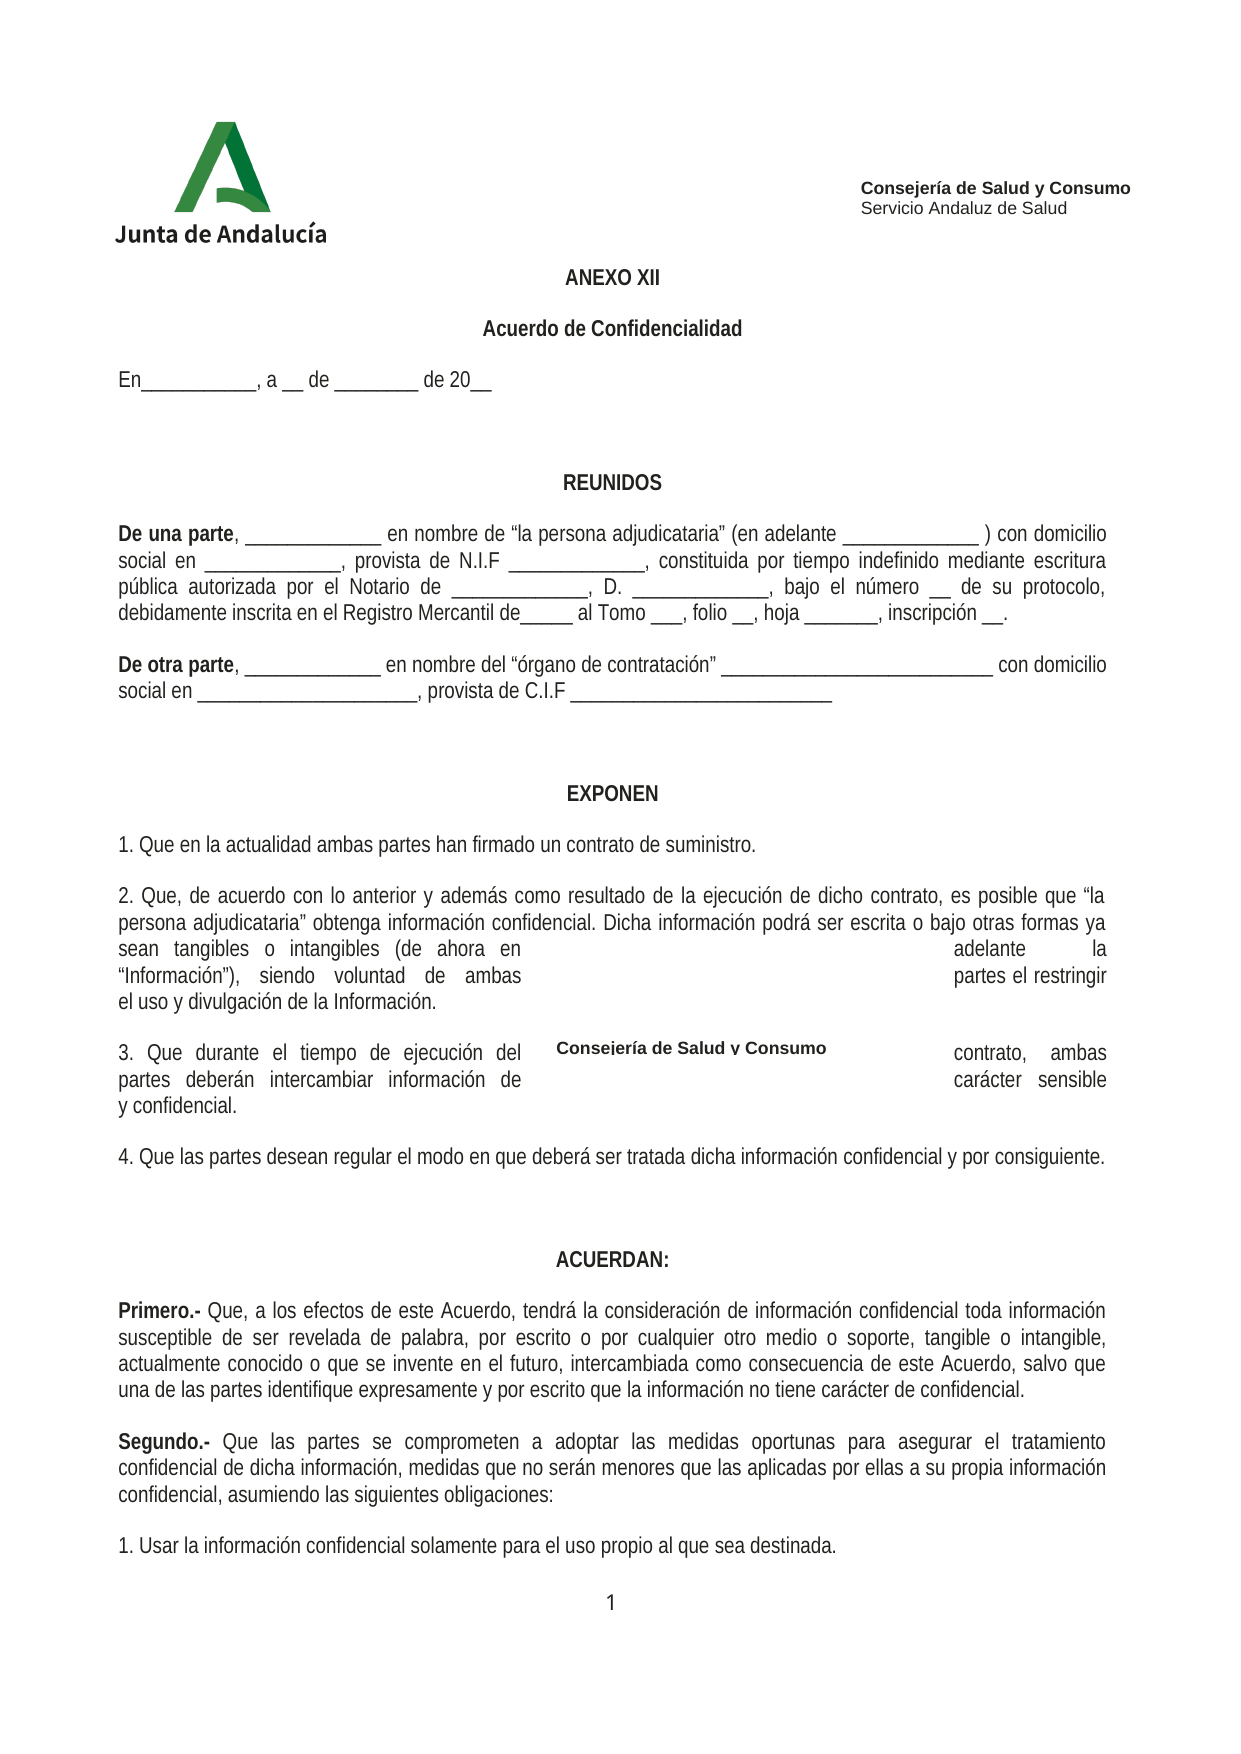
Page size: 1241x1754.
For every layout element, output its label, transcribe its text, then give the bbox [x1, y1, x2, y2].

text Primero.- Que, a los efectos de este Acuerdo, tendrá la consideración de información confidencial toda información susceptible de ser revelada de palabra, por escrito o por cualquier otro medio o soporte, tangible o intangible, actualmente conocido o que se invente en el futuro, intercambiada como consecuencia de este Acuerdo, salvo que una de las partes identifique expresamente y por escrito que la información no tiene carácter de confidencial. [118, 1297, 1107, 1403]
text REUNIDOS [118, 469, 1107, 495]
text 4. Que las partes desean regular el modo en que deberá ser tratada dicha información confidencial y por consiguiente. [118, 1143, 1107, 1170]
picture [61, 84, 381, 246]
text EXPONEN [118, 780, 1107, 806]
text Acuerdo de Confidencialidad [118, 315, 1107, 341]
text 1. Que en la actualidad ambas partes han firmado un contrato de suministro. [118, 831, 1107, 857]
text 2. Que, de acuerdo con lo anterior y además como resultado de la ejecución de dicho contrato, es posible que “la persona adjudicataria” obtenga información confidencial. Dicha información podrá ser escrita o bajo otras formas ya sean tangibles o intangibles (de ahora en adelante la “Información”), siendo voluntad de ambas partes el restringir el uso y divulgación de la Información. [118, 882, 1107, 1014]
text Segundo.- Que las partes se comprometen a adoptar las medidas oportunas para asegurar el tratamiento confidencial de dicha información, medidas que no serán menores que las aplicadas por ellas a su propia información confidencial, asumiendo las siguientes obligaciones: [118, 1428, 1107, 1507]
text En___________, a __ de ________ de 20__ [118, 366, 1107, 393]
text 3. Que durante el tiempo de ejecución del contrato, ambas partes deberán intercambiar información de carácter sensible y confidencial. [118, 1039, 1107, 1118]
text ACUERDAN: [118, 1246, 1107, 1272]
text De otra parte, _____________ en nombre del “órgano de contratación” __________________________ con domicilio social en _____________________, provista de C.I.F _________________________ [118, 651, 1107, 703]
text 1. Usar la información confidencial solamente para el uso propio al que sea destinada. [118, 1532, 1107, 1558]
text ANEXO XII [118, 263, 1107, 290]
text De una parte, _____________ en nombre de “la persona adjudicataria” (en adelante _____________ ) con domicilio social en _____________, provista de N.I.F _____________, constituida por tiempo indefinido mediante escritura pública autorizada por el Notario de _____________, D. _____________, bajo el número __ de su protocolo, debidamente inscrita en el Registro Mercantil de_____ al Tomo ___, folio __, hoja _______, inscripción __. [118, 520, 1107, 626]
